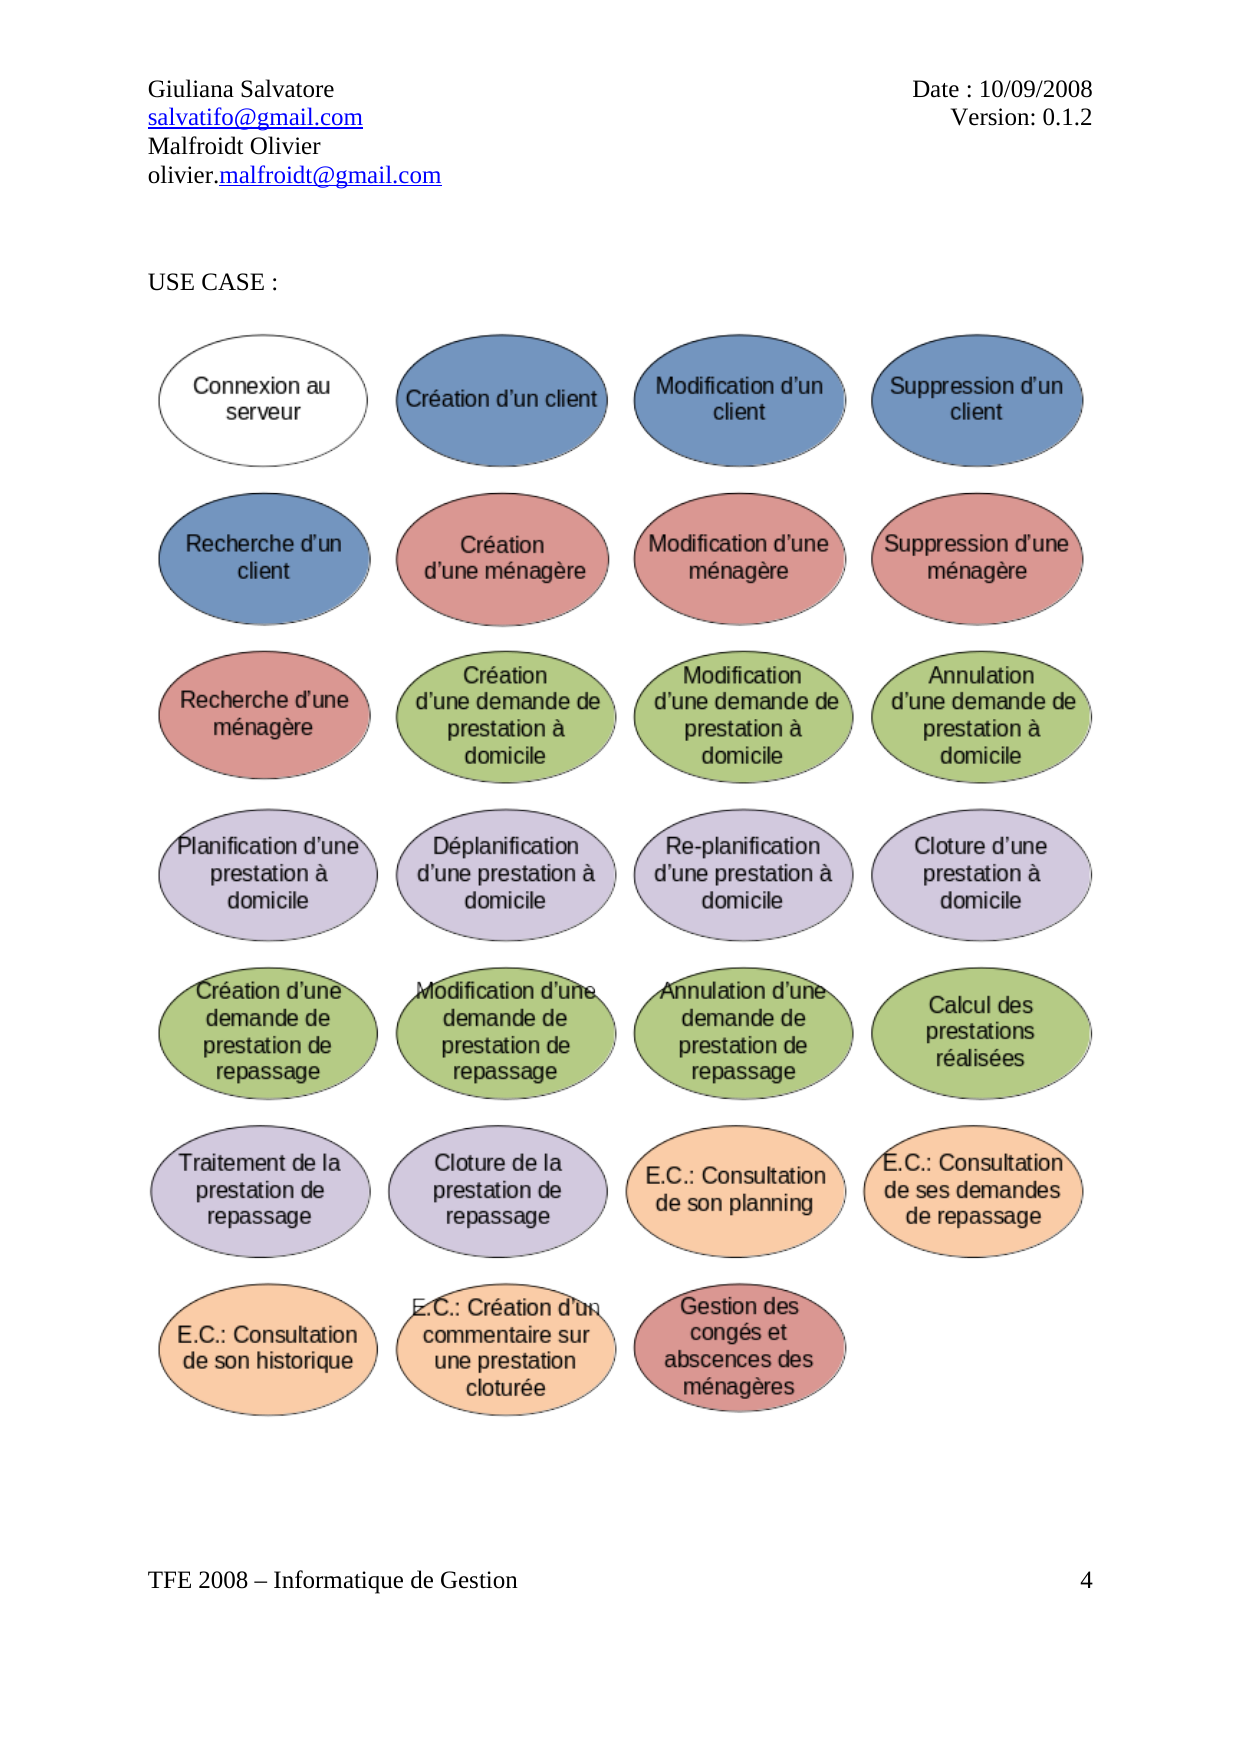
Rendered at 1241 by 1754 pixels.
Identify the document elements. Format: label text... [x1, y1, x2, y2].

subtitle USE CASE : [148, 267, 1093, 296]
